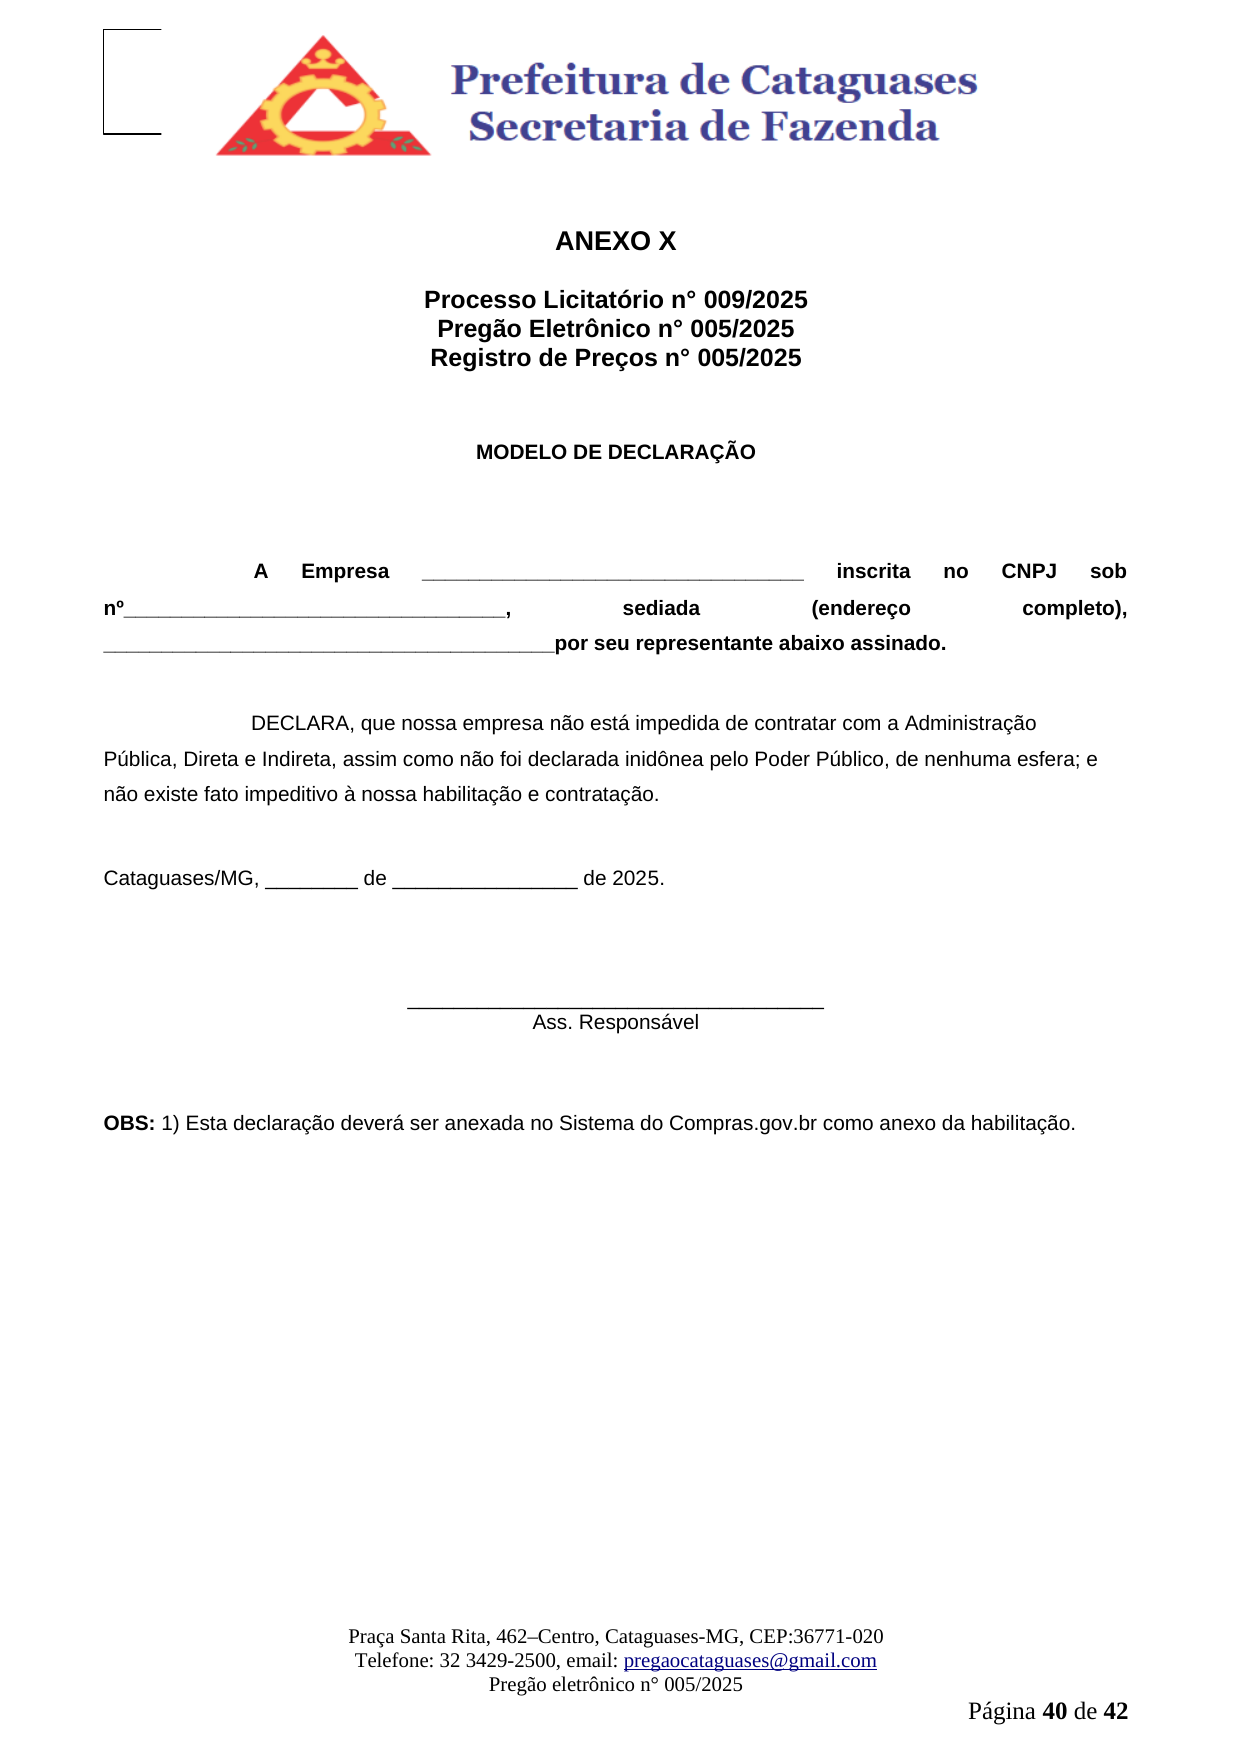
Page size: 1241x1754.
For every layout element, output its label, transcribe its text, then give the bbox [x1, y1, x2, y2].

text ____________________________________ [103, 986, 1128, 1010]
text Registro de Preços n° 005/2025 [103, 343, 1128, 371]
text OBS: 1) Esta declaração deverá ser anexada no Sistema do Compras.gov.br como anexo da habilitação. [103, 1111, 1128, 1134]
text Pregão Eletrônico n° 005/2025 [103, 314, 1128, 343]
text ANEXO X [103, 225, 1128, 256]
text Ass. Responsável [103, 1010, 1128, 1034]
list DECLARA, que nossa empresa não está impedida de contratar com a Administração Pública, Direta e Indireta, assim como não foi declarada inidônea pelo Poder Público, de nenhuma esfera; e não existe fato impeditivo à nossa habilitação e contratação. [103, 710, 1108, 806]
text MODELO DE DECLARAÇÃO [103, 439, 1128, 463]
picture [161, 29, 1071, 177]
text Cataguases/MG, ________ de ________________ de 2025. [103, 866, 1128, 890]
text Processo Licitatório n° 009/2025 [103, 285, 1128, 314]
text A Empresa _________________________________ inscrita no CNPJ sob nº_________________________________, sediada (endereço completo), _______________________________________por seu representante abaixo assinado. [103, 559, 1128, 655]
